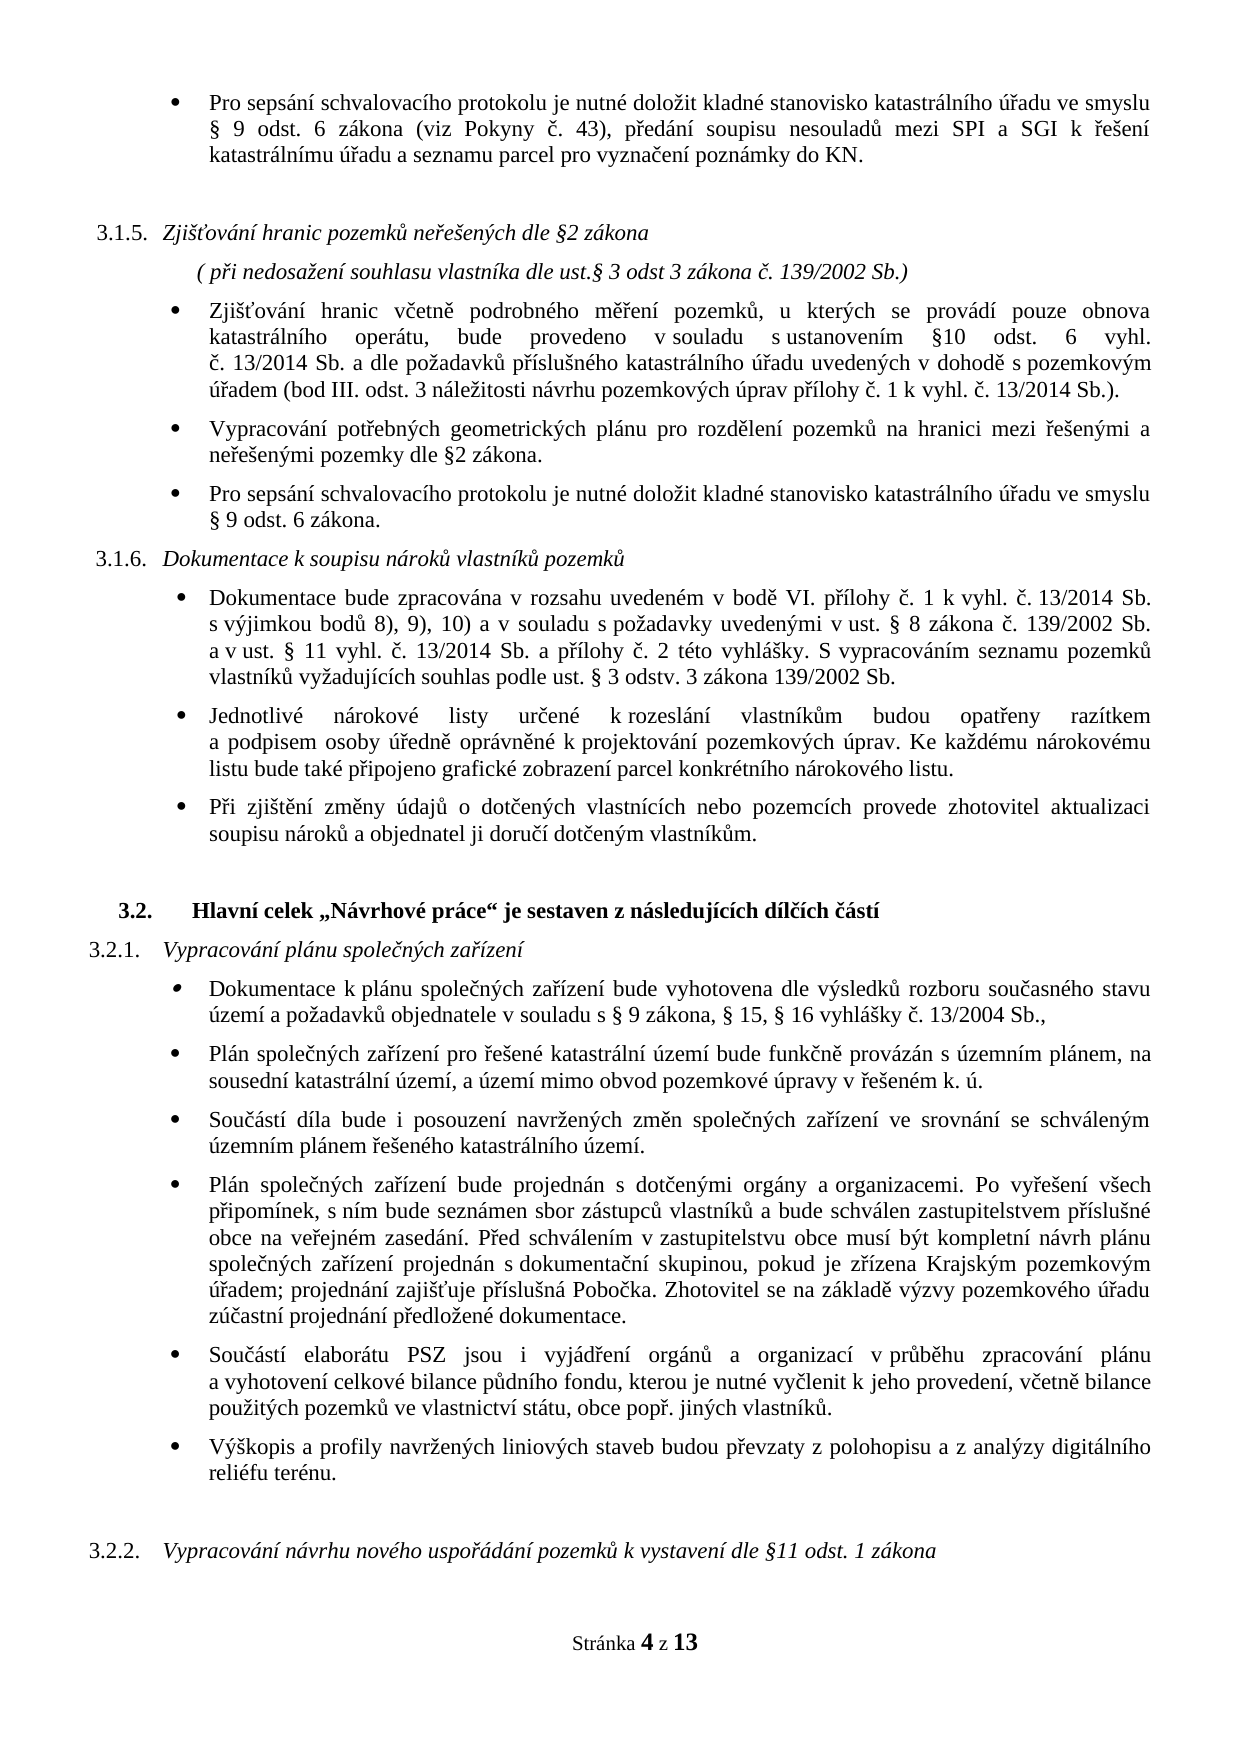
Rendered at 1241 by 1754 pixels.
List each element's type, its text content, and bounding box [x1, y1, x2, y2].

list Zjišťování hranic včetně podrobného měření pozemků, u kterých se provádí pouze obnova katastrálního operátu, bude provedeno v souladu s ustanovením §10 odst. 6 vyhl. č. 13/2014 Sb. a dle požadavků příslušného katastrálního úřadu uvedených v dohodě s pozemkovým úřadem (bod III. odst. 3 náležitosti návrhu pozemkových úprav přílohy č. 1 k vyhl. č. 13/2014 Sb.). [171, 297, 1152, 402]
list Hlavní celek „Návrhové práce“ je sestaven z následujících dílčích částí [118, 897, 1152, 924]
list Jednotlivé nárokové listy určené k rozeslání vlastníkům budou opatřeny razítkem a podpisem osoby úředně oprávněné k projektování pozemkových úprav. Ke každému nárokovému listu bude také připojeno grafické zobrazení parcel konkrétního nárokového listu. [177, 702, 1152, 781]
list Plán společných zařízení pro řešené katastrální území bude funkčně provázán s územním plánem, na sousední katastrální území, a území mimo obvod pozemkové úpravy v řešeném k. ú. [171, 1040, 1152, 1093]
list Vypracování plánu společných zařízení [88, 936, 1152, 963]
list Dokumentace k plánu společných zařízení bude vyhotovena dle výsledků rozboru současného stavu území a požadavků objednatele v souladu s § 9 zákona, § 15, § 16 vyhlášky č. 13/2004 Sb., [171, 975, 1152, 1028]
list Pro sepsání schvalovacího protokolu je nutné doložit kladné stanovisko katastrálního úřadu ve smyslu § 9 odst. 6 zákona. [171, 480, 1152, 533]
list Výškopis a profily navržených liniových staveb budou převzaty z polohopisu a z analýzy digitálního reliéfu terénu. [171, 1433, 1152, 1486]
list Dokumentace k soupisu nároků vlastníků pozemků [95, 545, 1152, 571]
list Zjišťování hranic pozemků neřešených dle §2 zákona [96, 219, 1152, 245]
list Dokumentace bude zpracována v rozsahu uvedeném v bodě VI. přílohy č. 1 k vyhl. č. 13/2014 Sb. s výjimkou bodů 8), 9), 10) a v souladu s požadavky uvedenými v ust. § 8 zákona č. 139/2002 Sb. a v ust. § 11 vyhl. č. 13/2014 Sb. a přílohy č. 2 této vyhlášky. S vypracováním seznamu pozemků vlastníků vyžadujících souhlas podle ust. § 3 odstv. 3 zákona 139/2002 Sb. [177, 584, 1152, 689]
list Vypracování potřebných geometrických plánu pro rozdělení pozemků na hranici mezi řešenými a neřešenými pozemky dle §2 zákona. [171, 415, 1152, 467]
list Pro sepsání schvalovacího protokolu je nutné doložit kladné stanovisko katastrálního úřadu ve smyslu § 9 odst. 6 zákona (viz Pokyny č. 43), předání soupisu nesouladů mezi SPI a SGI k řešení katastrálnímu úřadu a seznamu parcel pro vyznačení poznámky do KN. [171, 89, 1152, 168]
list Plán společných zařízení bude projednán s dotčenými orgány a organizacemi. Po vyřešení všech připomínek, s ním bude seznámen sbor zástupců vlastníků a bude schválen zastupitelstvem příslušné obce na veřejném zasedání. Před schválením v zastupitelstvu obce musí být kompletní návrh plánu společných zařízení projednán s dokumentační skupinou, pokud je zřízena Krajským pozemkovým úřadem; projednání zajišťuje příslušná Pobočka. Zhotovitel se na základě výzvy pozemkového úřadu zúčastní projednání předložené dokumentace. [171, 1171, 1152, 1329]
list Součástí díla bude i posouzení navržených změn společných zařízení ve srovnání se schváleným územním plánem řešeného katastrálního území. [171, 1106, 1152, 1158]
list ( při nedosažení souhlasu vlastníka dle ust.§ 3 odst 3 zákona č. 139/2002 Sb.) [134, 258, 1152, 284]
list Vypracování návrhu nového uspořádání pozemků k vystavení dle §11 odst. 1 zákona [88, 1537, 1152, 1563]
list Při zjištění změny údajů o dotčených vlastnících nebo pozemcích provede zhotovitel aktualizaci soupisu nároků a objednatel ji doručí dotčeným vlastníkům. [177, 793, 1152, 846]
list Součástí elaborátu PSZ jsou i vyjádření orgánů a organizací v průběhu zpracování plánu a vyhotovení celkové bilance půdního fondu, kterou je nutné vyčlenit k jeho provedení, včetně bilance použitých pozemků ve vlastnictví státu, obce popř. jiných vlastníků. [171, 1341, 1152, 1421]
